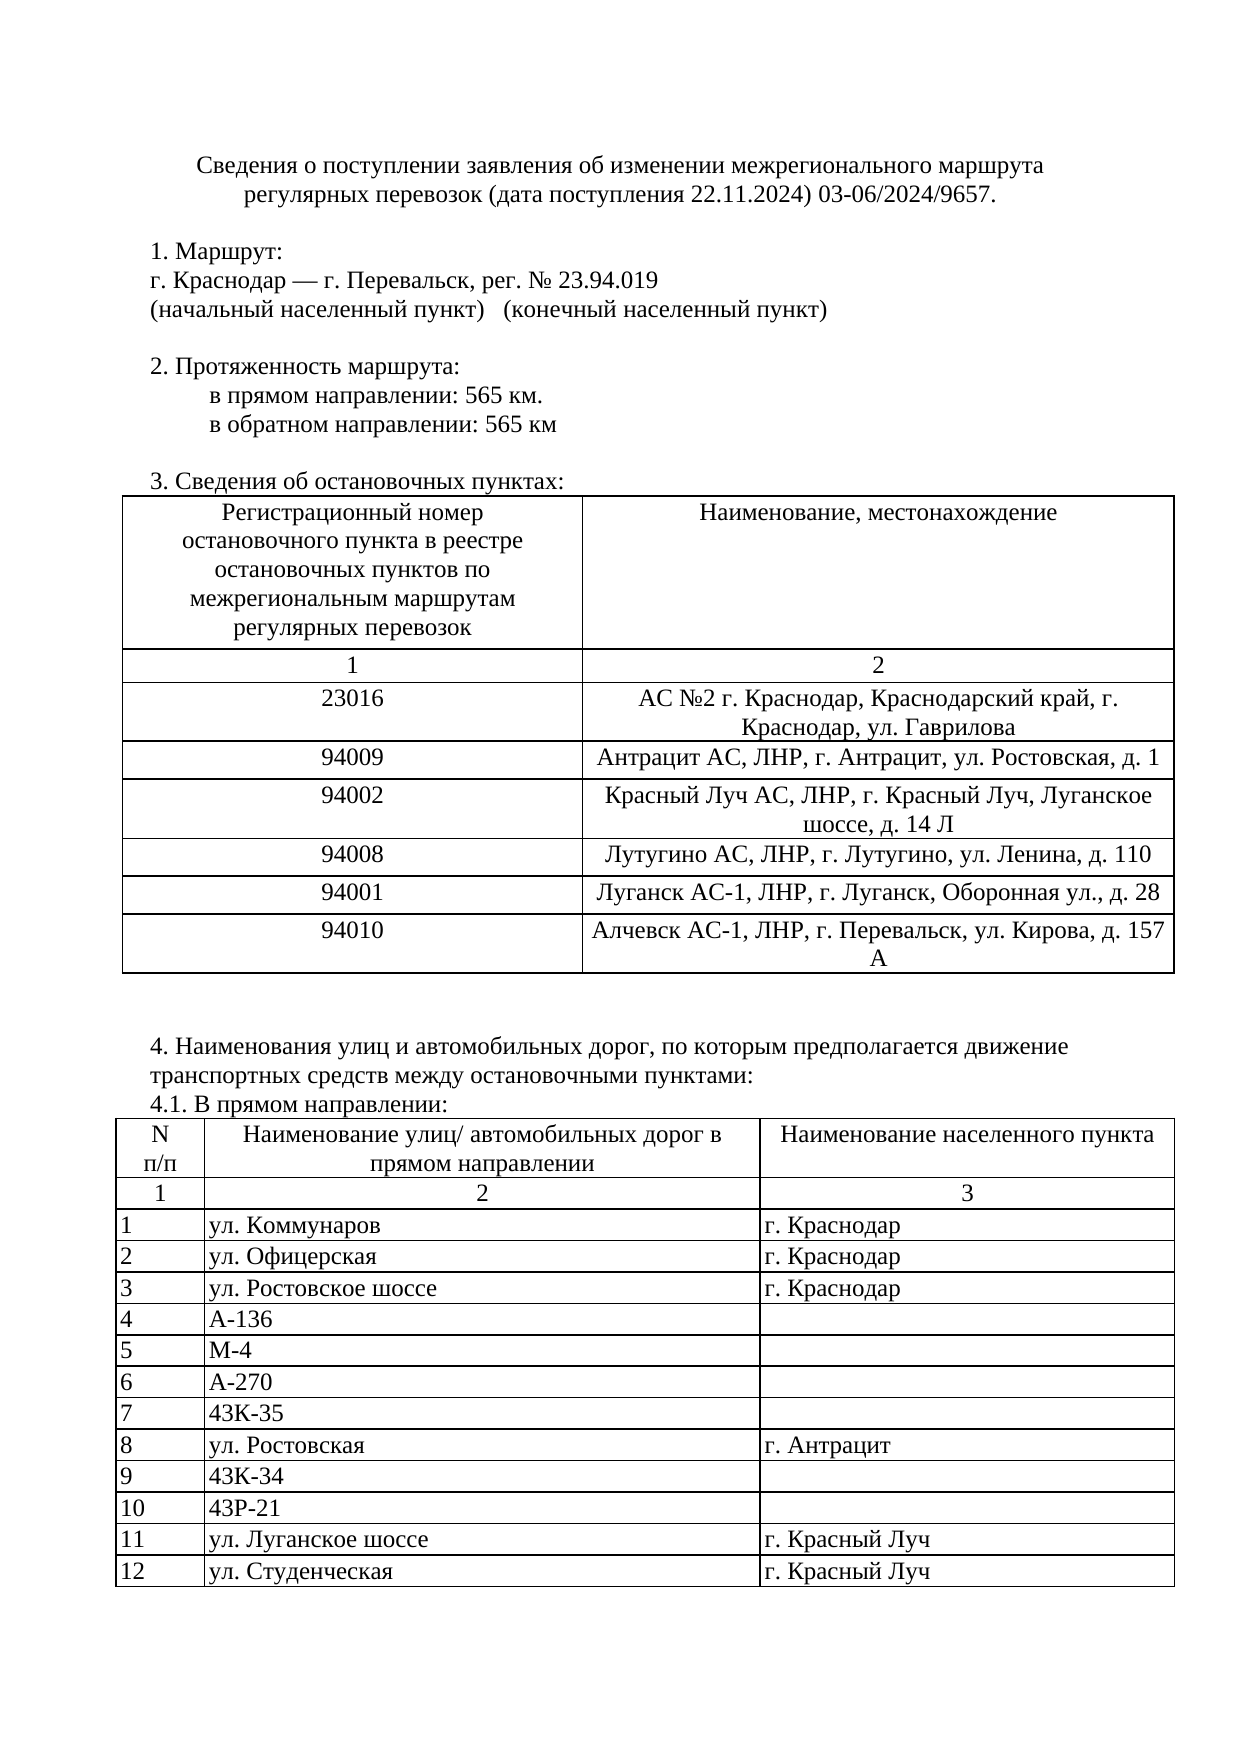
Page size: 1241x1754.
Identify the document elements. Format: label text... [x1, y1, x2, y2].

table_cell г. Краснодар [761, 1210, 1174, 1239]
table_cell г. Краснодар [761, 1241, 1174, 1271]
text г. Краснодар — г. Перевальск, рег. № 23.94.019 [150, 265, 1090, 294]
table_cell А-270 [205, 1367, 759, 1397]
text Сведения о поступлении заявления об изменении межрегионального маршрута регулярных перевозок (дата поступления 22.11.2024) 03-06/2024/9657. [150, 150, 1090, 207]
table_cell 4 [117, 1304, 204, 1334]
text в прямом направлении: 565 км. [150, 380, 1090, 409]
table_header Регистрационный номер остановочного пункта в реестре остановочных пунктов по межрегиональным маршрутам регулярных перевозок [123, 497, 582, 648]
text 4.1. В прямом направлении: [150, 1089, 1090, 1118]
text 3. Сведения об остановочных пунктах: [150, 466, 1090, 495]
table_cell 1 [117, 1210, 204, 1239]
table_cell 43Р-21 [205, 1493, 759, 1523]
table_cell 94009 [123, 742, 582, 778]
table_cell 1 [117, 1178, 204, 1208]
text 4. Наименования улиц и автомобильных дорог, по которым предполагается движение транспортных средств между остановочными пунктами: [150, 1031, 1090, 1089]
table_cell [761, 1336, 1174, 1365]
table_header N п/п [117, 1119, 204, 1177]
table_cell 11 [117, 1524, 204, 1554]
table_cell 8 [117, 1430, 204, 1460]
text в обратном направлении: 565 км [150, 409, 1090, 437]
table_cell 94001 [123, 877, 582, 913]
table_cell 9 [117, 1461, 204, 1491]
table_cell 43К-35 [205, 1398, 759, 1428]
text 2. Протяженность маршрута: [150, 351, 1090, 380]
table_header Наименование улиц/ автомобильных дорог в прямом направлении [205, 1119, 759, 1177]
table_cell 2 [117, 1241, 204, 1271]
table_cell [761, 1493, 1174, 1523]
table_cell [761, 1367, 1174, 1397]
table_cell г. Антрацит [761, 1430, 1174, 1460]
table_cell 94008 [123, 839, 582, 875]
table_cell 43К-34 [205, 1461, 759, 1491]
table_cell 2 [205, 1178, 759, 1208]
table_cell Лутугино АС, ЛНР, г. Лутугино, ул. Ленина, д. 110 [583, 839, 1173, 875]
table_cell Луганск АС-1, ЛНР, г. Луганск, Оборонная ул., д. 28 [583, 877, 1173, 913]
table_cell ул. Коммунаров [205, 1210, 759, 1239]
table_cell [761, 1304, 1174, 1334]
table_cell ул. Луганское шоссе [205, 1524, 759, 1554]
table_cell АС №2 г. Краснодар, Краснодарский край, г. Краснодар, ул. Гаврилова [583, 683, 1173, 740]
table_cell ул. Ростовская [205, 1430, 759, 1460]
table_cell ул. Студенческая [205, 1556, 759, 1586]
text 1. Маршрут: [150, 236, 1090, 265]
table_cell ул. Ростовское шоссе [205, 1273, 759, 1302]
table_cell 2 [583, 650, 1173, 681]
table_cell г. Красный Луч [761, 1524, 1174, 1554]
table_cell 3 [117, 1273, 204, 1302]
table_cell г. Краснодар [761, 1273, 1174, 1302]
table_cell [761, 1461, 1174, 1491]
table_cell 94002 [123, 780, 582, 837]
table_cell М-4 [205, 1336, 759, 1365]
table_cell 5 [117, 1336, 204, 1365]
table_cell 12 [117, 1556, 204, 1586]
table_cell ул. Офицерская [205, 1241, 759, 1271]
table_header Наименование населенного пункта [761, 1119, 1174, 1177]
table_cell 6 [117, 1367, 204, 1397]
table_cell А-136 [205, 1304, 759, 1334]
table_cell 94010 [123, 915, 582, 972]
table_cell 3 [761, 1178, 1174, 1208]
table_cell [761, 1398, 1174, 1428]
table_cell 10 [117, 1493, 204, 1523]
table_cell Алчевск АС-1, ЛНР, г. Перевальск, ул. Кирова, д. 157 А [583, 915, 1173, 972]
text (начальный населенный пункт) (конечный населенный пункт) [150, 294, 1090, 322]
table_cell 23016 [123, 683, 582, 740]
table_cell 1 [123, 650, 582, 681]
table_cell Антрацит АС, ЛНР, г. Антрацит, ул. Ростовская, д. 1 [583, 742, 1173, 778]
table_cell г. Красный Луч [761, 1556, 1174, 1586]
table_cell 7 [117, 1398, 204, 1428]
table_header Наименование, местонахождение [583, 497, 1173, 648]
table_cell Красный Луч АС, ЛНР, г. Красный Луч, Луганское шоссе, д. 14 Л [583, 780, 1173, 837]
